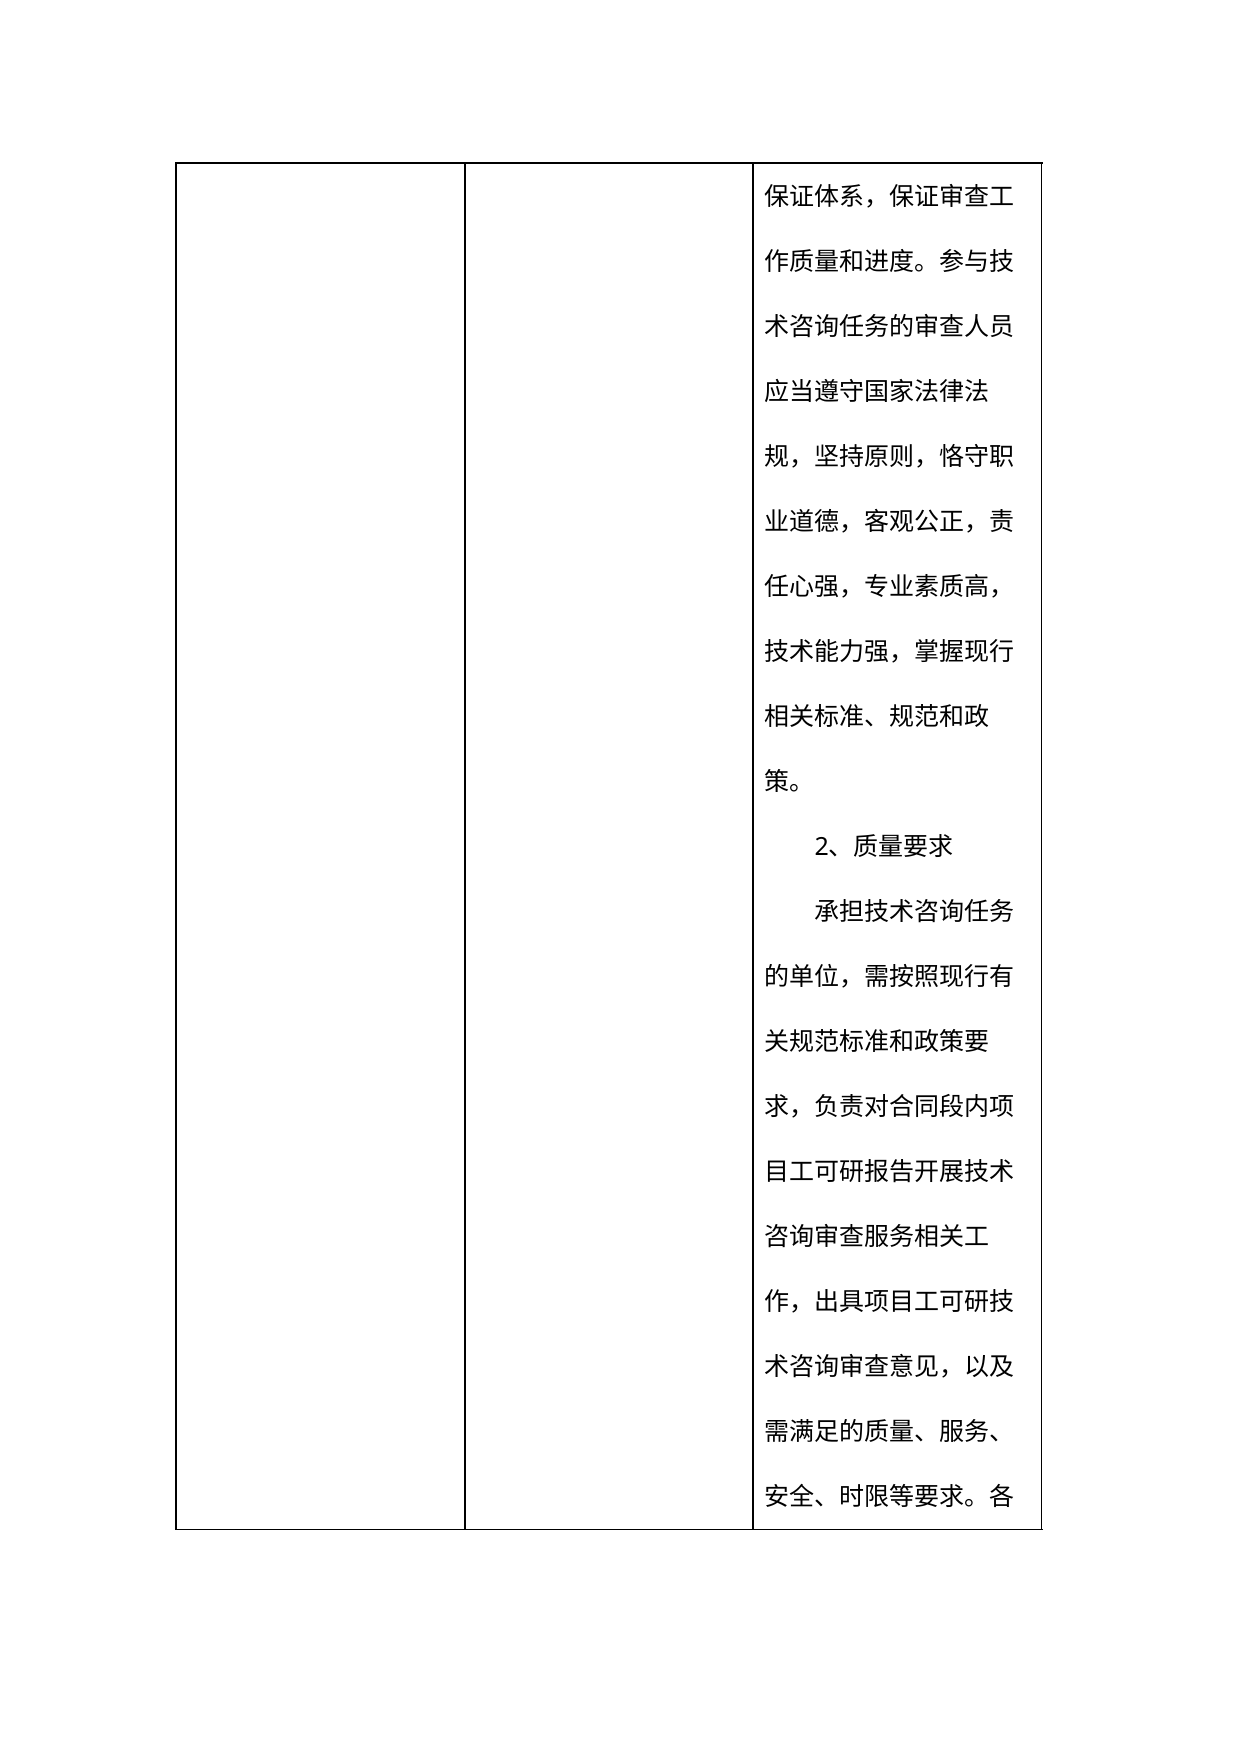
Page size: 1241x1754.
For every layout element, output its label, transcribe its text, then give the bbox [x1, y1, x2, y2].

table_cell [754, 164, 1041, 1528]
table_cell 1 [177, 164, 464, 1528]
table_cell [466, 164, 752, 1528]
